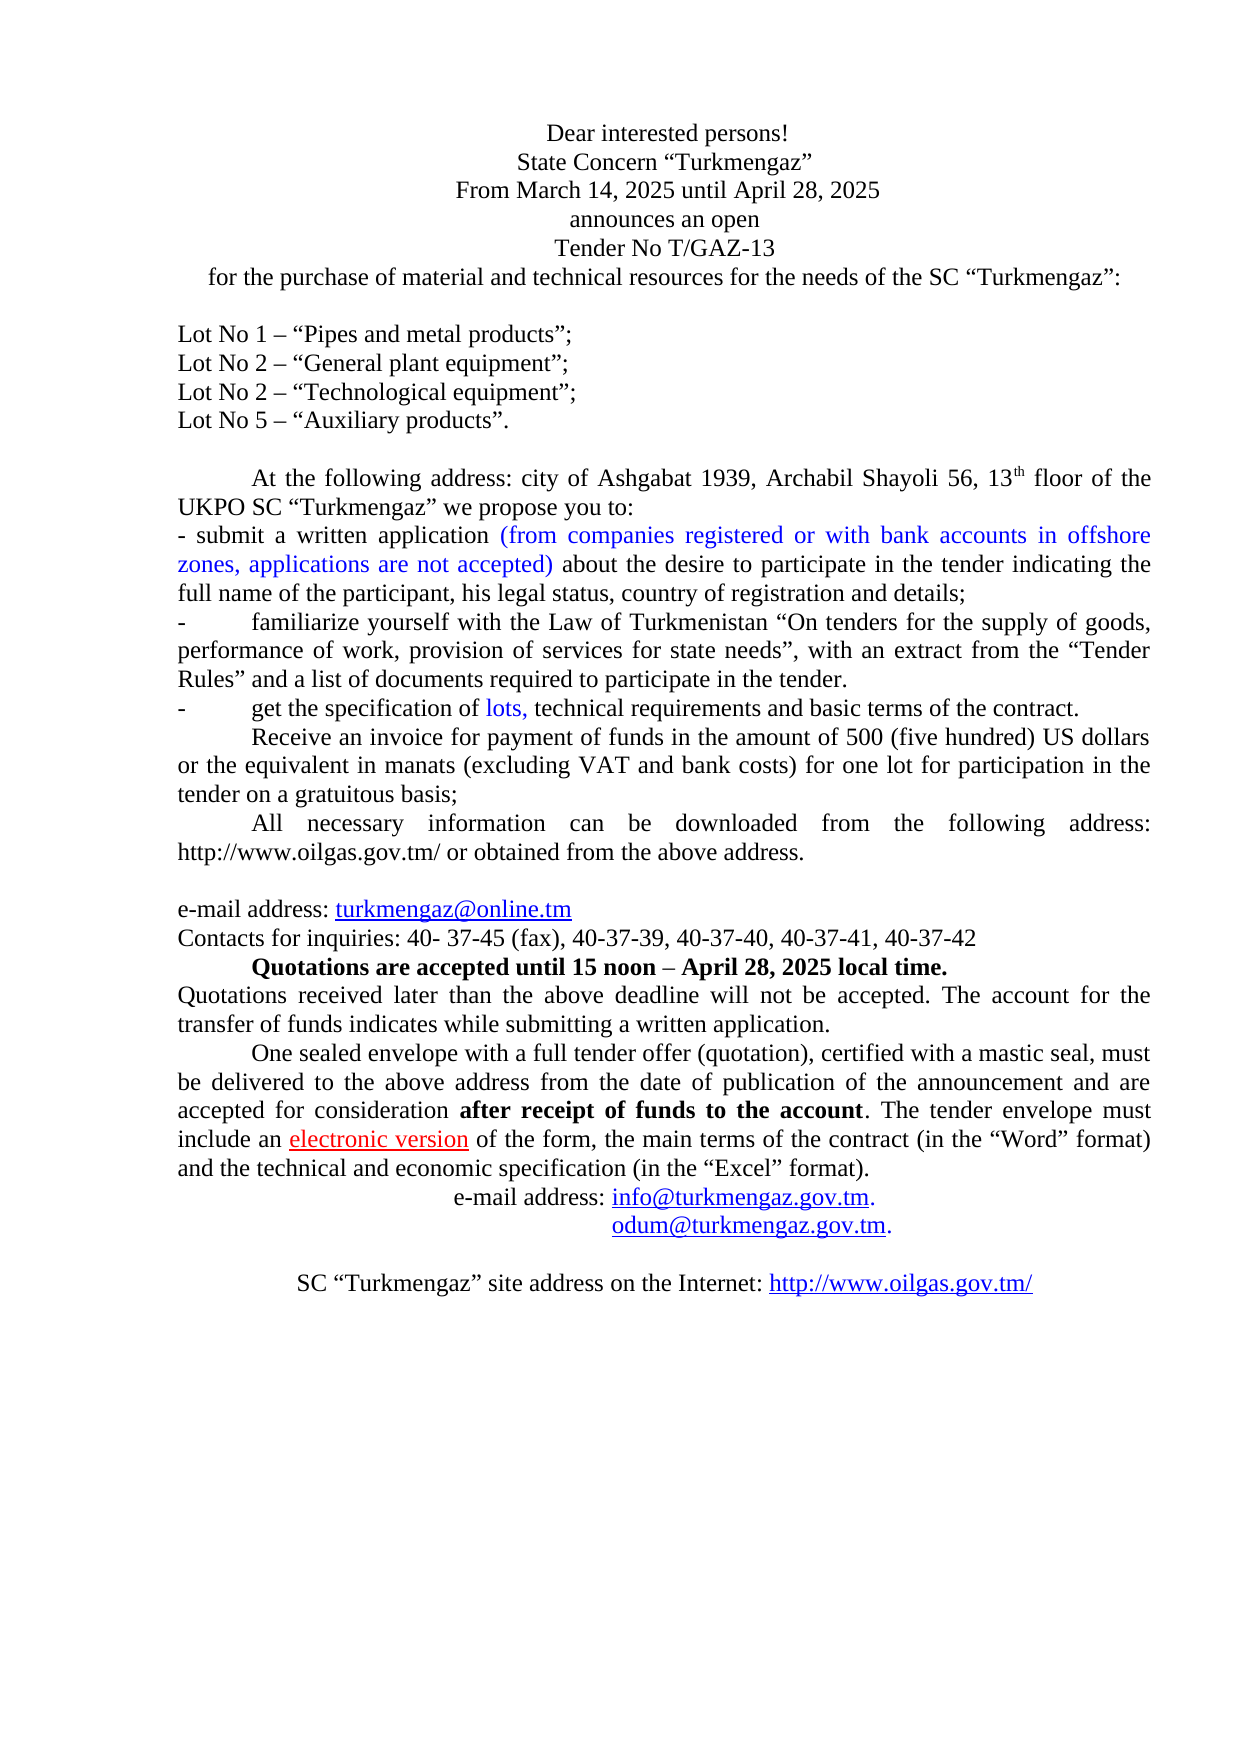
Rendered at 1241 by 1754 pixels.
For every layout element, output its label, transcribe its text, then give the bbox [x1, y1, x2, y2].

text Lot No 2 – “General plant equipment”; [177, 348, 1152, 377]
text SC “Turkmengaz” site address on the Internet: http://www.oilgas.gov.tm/ [177, 1268, 1152, 1297]
text for the purchase of material and technical resources for the needs of the SC “Turkmengaz”: [177, 262, 1152, 291]
text At the following address: city of Ashgabat 1939, Archabil Shayoli 56, 13th floor of the UKPO SC “Turkmengaz” we propose you to: [177, 463, 1152, 521]
text e-mail address: turkmengaz@online.tm [177, 894, 1152, 923]
text odum@turkmengaz.gov.tm. [177, 1211, 1152, 1239]
text - submit a written application (from companies registered or with bank accounts in offshore zones, applications are not accepted) about the desire to participate in the tender indicating the full name of the participant, his legal status, country of registration and details; [177, 521, 1152, 607]
text Lot No 1 – “Pipes and metal products”; [177, 319, 1152, 348]
text State Concern “Turkmengaz” [177, 147, 1152, 176]
text All necessary information can be downloaded from the following address: http://www.oilgas.gov.tm/ or obtained from the above address. [177, 808, 1152, 866]
text - familiarize yourself with the Law of Turkmenistan “On tenders for the supply of goods, performance of work, provision of services for state needs”, with an extract from the “Tender Rules” and a list of documents required to participate in the tender. [177, 607, 1152, 693]
text Quotations are accepted until 15 noon – April 28, 2025 local time. [177, 952, 1152, 981]
text e-mail address: info@turkmengaz.gov.tm. [177, 1182, 1152, 1211]
text One sealed envelope with a full tender offer (quotation), certified with a mastic seal, must be delivered to the above address from the date of publication of the announcement and are accepted for consideration after receipt of funds to the account. The tender envelope must include an electronic version of the form, the main terms of the contract (in the “Word” format) and the technical and economic specification (in the “Excel” format). [177, 1038, 1152, 1182]
text Lot No 5 – “Auxiliary products”. [177, 406, 1152, 434]
text Dear interested persons! [177, 118, 1152, 147]
text - get the specification of lots, technical requirements and basic terms of the contract. [177, 693, 1152, 722]
text Tender No T/GAZ-13 [177, 233, 1152, 262]
text Contacts for inquiries: 40- 37-45 (fax), 40-37-39, 40-37-40, 40-37-41, 40-37-42 [177, 923, 1152, 952]
text Receive an invoice for payment of funds in the amount of 500 (five hundred) US dollars or the equivalent in manats (excluding VAT and bank costs) for one lot for participation in the tender on a gratuitous basis; [177, 722, 1152, 808]
text announces an open [177, 204, 1152, 233]
text Quotations received later than the above deadline will not be accepted. The account for the transfer of funds indicates while submitting a written application. [177, 981, 1152, 1038]
text Lot No 2 – “Technological equipment”; [177, 377, 1152, 406]
text From March 14, 2025 until April 28, 2025 [177, 176, 1152, 204]
